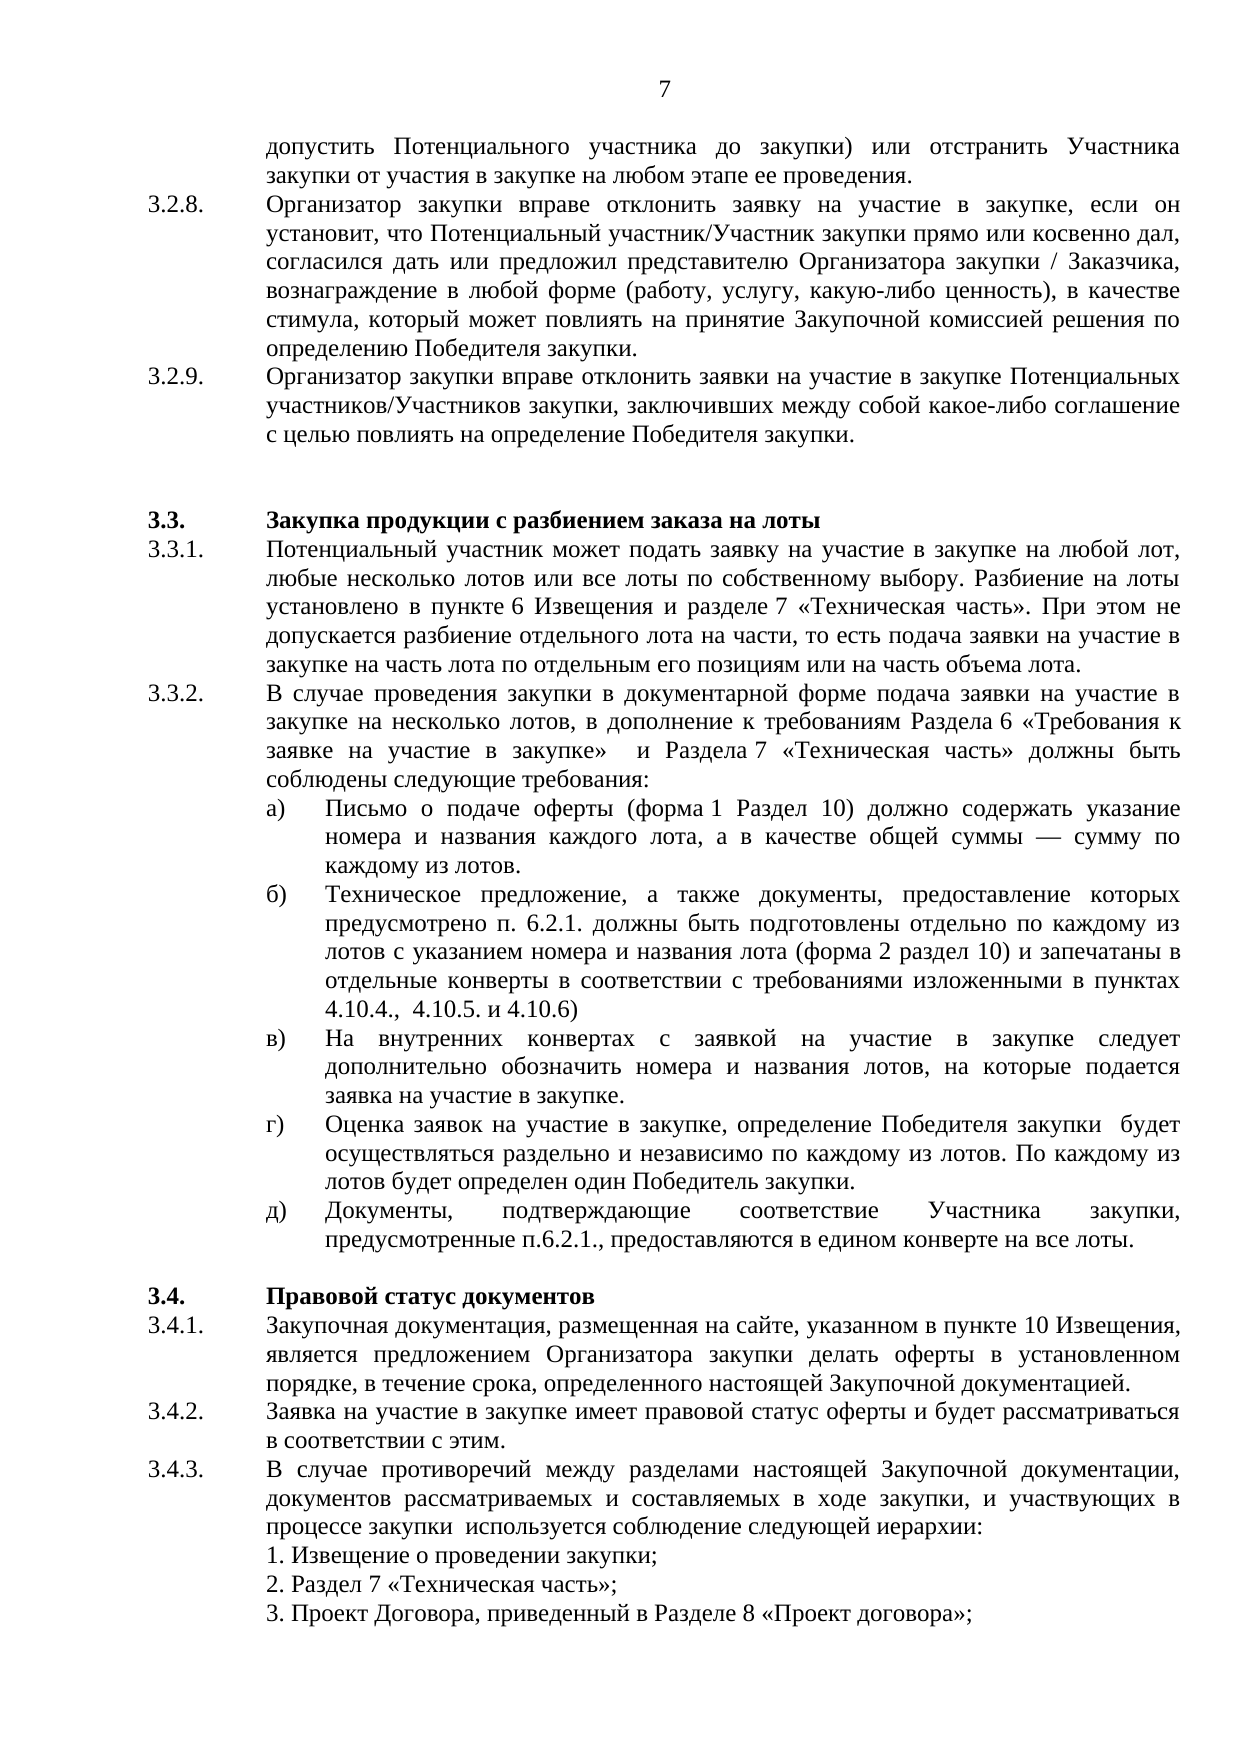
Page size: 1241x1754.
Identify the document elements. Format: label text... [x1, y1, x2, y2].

list В случае проведения закупки в документарной форме подача заявки на участие в закупке на несколько лотов, в дополнение к требованиям Раздела 6 «Требования к заявке на участие в закупке» и Раздела 7 «Техническая часть» должны быть соблюдены следующие требования: [148, 678, 1181, 793]
list Оценка заявок на участие в закупке, определение Победителя закупки будет осуществляться раздельно и независимо по каждому из лотов. По каждому из лотов будет определен один Победитель закупки. [266, 1109, 1181, 1195]
list В случае противоречий между разделами настоящей Закупочной документации, документов рассматриваемых и составляемых в ходе закупки, и участвующих в процессе закупки используется соблюдение следующей иерархии: [148, 1454, 1181, 1540]
list Техническое предложение, а также документы, предоставление которых предусмотрено п. 6.2.1. должны быть подготовлены отдельно по каждому из лотов с указанием номера и названия лота (форма 2 раздел 10) и запечатаны в отдельные конверты в соответствии с требованиями изложенными в пунктах 4.10.4., 4.10.5. и 4.10.6) [266, 879, 1181, 1023]
list 1. Извещение о проведении закупки; [266, 1540, 1181, 1569]
list Закупочная документация, размещенная на сайте, указанном в пункте 10 Извещения, является предложением Организатора закупки делать оферты в установленном порядке, в течение срока, определенного настоящей Закупочной документацией. [148, 1310, 1181, 1396]
list Закупка продукции с разбиением заказа на лоты [148, 505, 1181, 534]
list Потенциальный участник может подать заявку на участие в закупке на любой лот, любые несколько лотов или все лоты по собственному выбору. Разбиение на лоты установлено в пункте 6 Извещения и разделе 7 «Техническая часть». При этом не допускается разбиение отдельного лота на части, то есть подача заявки на участие в закупке на часть лота по отдельным его позициям или на часть объема лота. [148, 534, 1181, 678]
list 3. Проект Договора, приведенный в Разделе 8 «Проект договора»; [266, 1598, 1181, 1626]
list 2. Раздел 7 «Техническая часть»; [266, 1569, 1181, 1598]
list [148, 131, 1181, 189]
list Организатор закупки вправе отклонить заявку на участие в закупке, если он установит, что Потенциальный участник/Участник закупки прямо или косвенно дал, согласился дать или предложил представителю Организатора закупки / Заказчика, вознаграждение в любой форме (работу, услугу, какую-либо ценность), в качестве стимула, который может повлиять на принятие Закупочной комиссией решения по определению Победителя закупки. [148, 189, 1181, 361]
list Документы, подтверждающие соответствие Участника закупки, предусмотренные п.6.2.1., предоставляются в едином конверте на все лоты. [266, 1195, 1181, 1253]
list Организатор закупки вправе отклонить заявки на участие в закупке Потенциальных участников/Участников закупки, заключивших между собой какое-либо соглашение с целью повлиять на определение Победителя закупки. [148, 361, 1181, 448]
list Правовой статус документов [148, 1281, 1181, 1310]
list Письмо о подаче оферты (форма 1 Раздел 10) должно содержать указание номера и названия каждого лота, а в качестве общей суммы — сумму по каждому из лотов. [266, 793, 1181, 879]
list Заявка на участие в закупке имеет правовой статус оферты и будет рассматриваться в соответствии с этим. [148, 1396, 1181, 1454]
list На внутренних конвертах с заявкой на участие в закупке следует дополнительно обозначить номера и названия лотов, на которые подается заявка на участие в закупке. [266, 1023, 1181, 1109]
